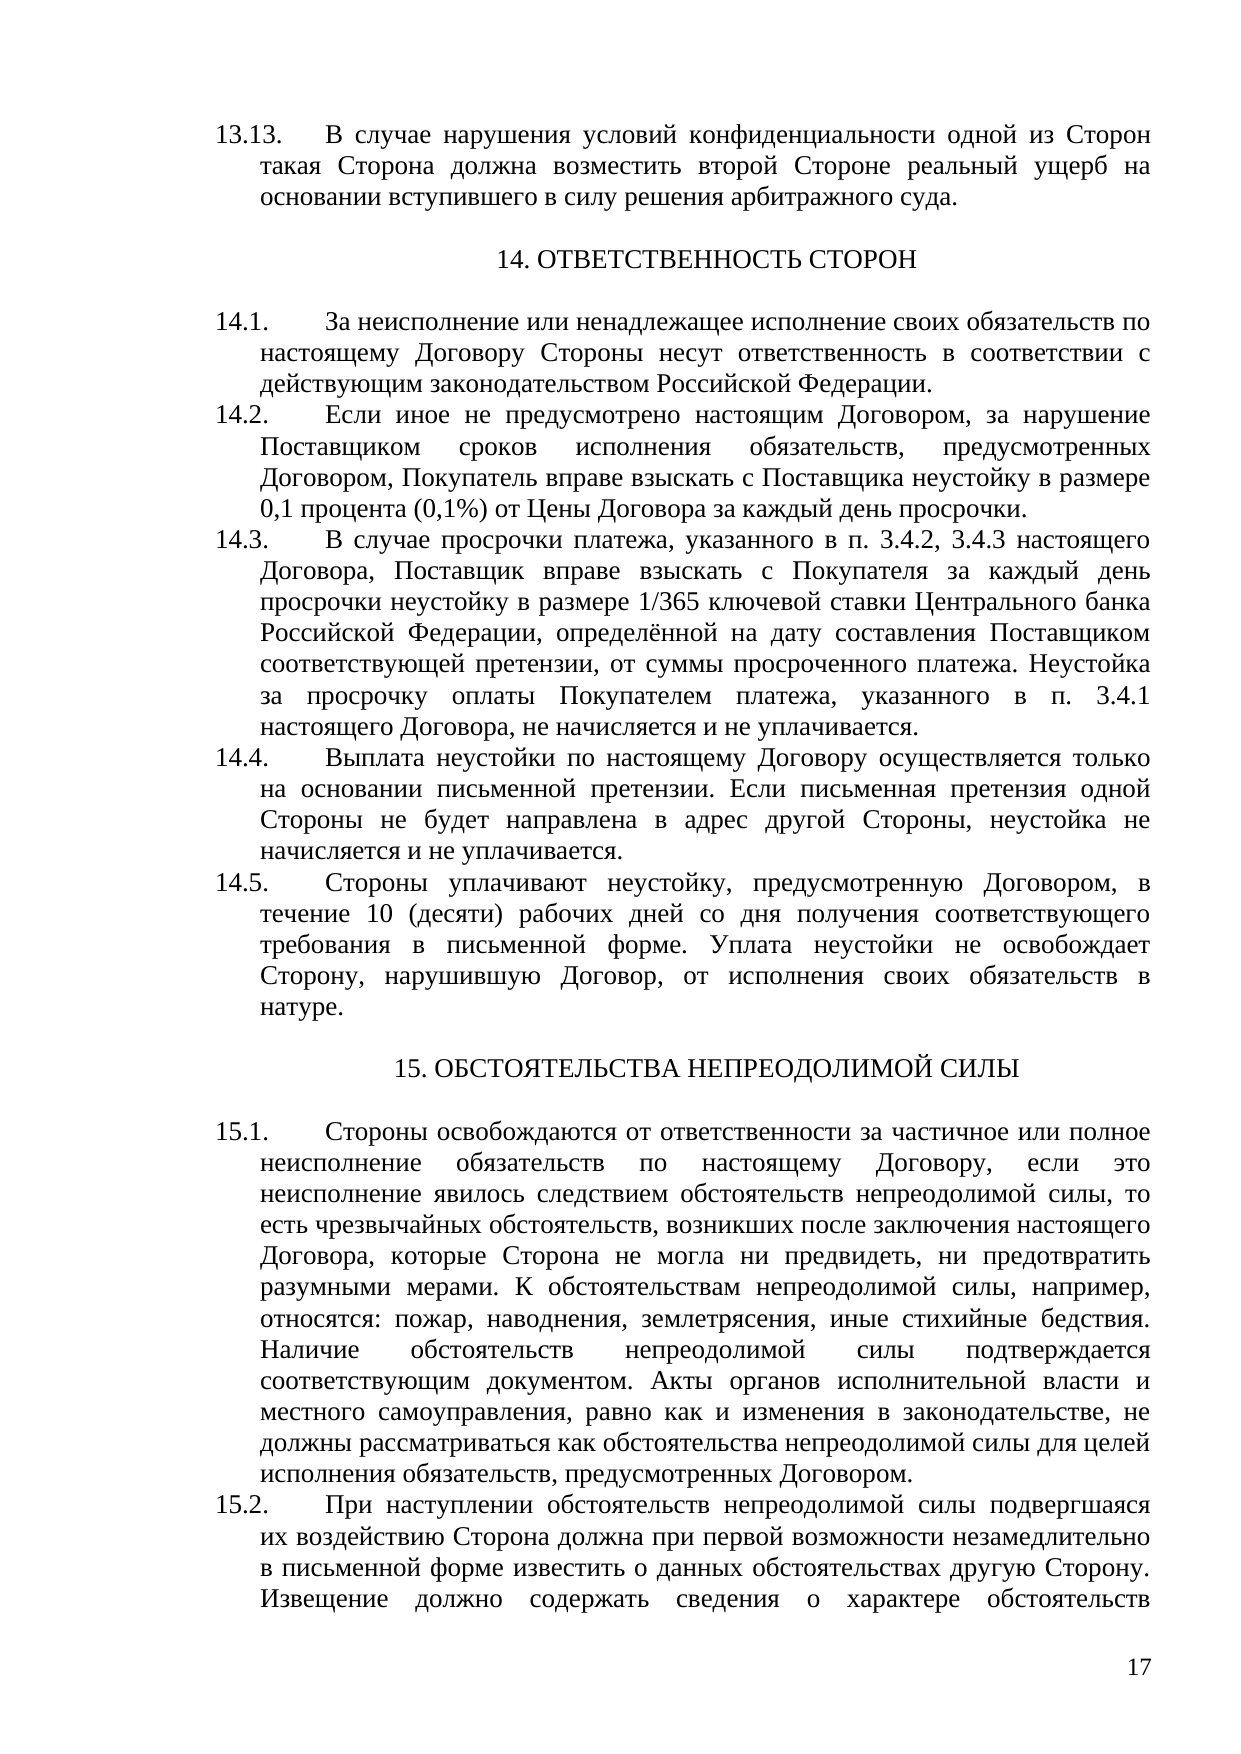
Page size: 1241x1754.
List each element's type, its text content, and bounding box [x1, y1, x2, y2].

list За неисполнение или ненадлежащее исполнение своих обязательств по настоящему Договору Стороны несут ответственность в соответствии с действующим законодательством Российской Федерации. [215, 305, 1152, 398]
list Стороны освобождаются от ответственности за частичное или полное неисполнение обязательств по настоящему Договору, если это неисполнение явилось следствием обстоятельств непреодолимой силы, то есть чрезвычайных обстоятельств, возникших после заключения настоящего Договора, которые Сторона не могла ни предвидеть, ни предотвратить разумными мерами. К обстоятельствам непреодолимой силы, например, относятся: пожар, наводнения, землетрясения, иные стихийные бедствия. Наличие обстоятельств непреодолимой силы подтверждается соответствующим документом. Акты органов исполнительной власти и местного самоуправления, равно как и изменения в законодательстве, не должны рассматриваться как обстоятельства непреодолимой силы для целей исполнения обязательств, предусмотренных Договором. [215, 1115, 1152, 1488]
list В случае просрочки платежа, указанного в п. 3.4.2, 3.4.3 настоящего Договора, Поставщик вправе взыскать с Покупателя за каждый день просрочки неустойку в размере 1/365 ключевой ставки Центрального банка Российской Федерации, определённой на дату составления Поставщиком соответствующей претензии, от суммы просроченного платежа. Неустойка за просрочку оплаты Покупателем платежа, указанного в п. 3.4.1 настоящего Договора, не начисляется и не уплачивается. [215, 523, 1152, 741]
list В случае нарушения условий конфиденциальности одной из Сторон такая Сторона должна возместить второй Стороне реальный ущерб на основании вступившего в силу решения арбитражного суда. [215, 118, 1152, 212]
list Стороны уплачивают неустойку, предусмотренную Договором, в течение 10 (десяти) рабочих дней со дня получения соответствующего требования в письменной форме. Уплата неустойки не освобождает Сторону, нарушившую Договор, от исполнения своих обязательств в натуре. [215, 866, 1152, 1021]
list 14. ОТВЕТСТВЕННОСТЬ СТОРОН [224, 243, 1152, 274]
list Выплата неустойки по настоящему Договору осуществляется только на основании письменной претензии. Если письменная претензия одной Стороны не будет направлена в адрес другой Стороны, неустойка не начисляется и не уплачивается. [215, 741, 1152, 866]
list Если иное не предусмотрено настоящим Договором, за нарушение Поставщиком сроков исполнения обязательств, предусмотренных Договором, Покупатель вправе взыскать с Поставщика неустойку в размере 0,1 процента (0,1%) от Цены Договора за каждый день просрочки. [215, 398, 1152, 523]
list 15. ОБСТОЯТЕЛЬСТВА НЕПРЕОДОЛИМОЙ СИЛЫ [224, 1052, 1152, 1084]
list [215, 1488, 1152, 1613]
